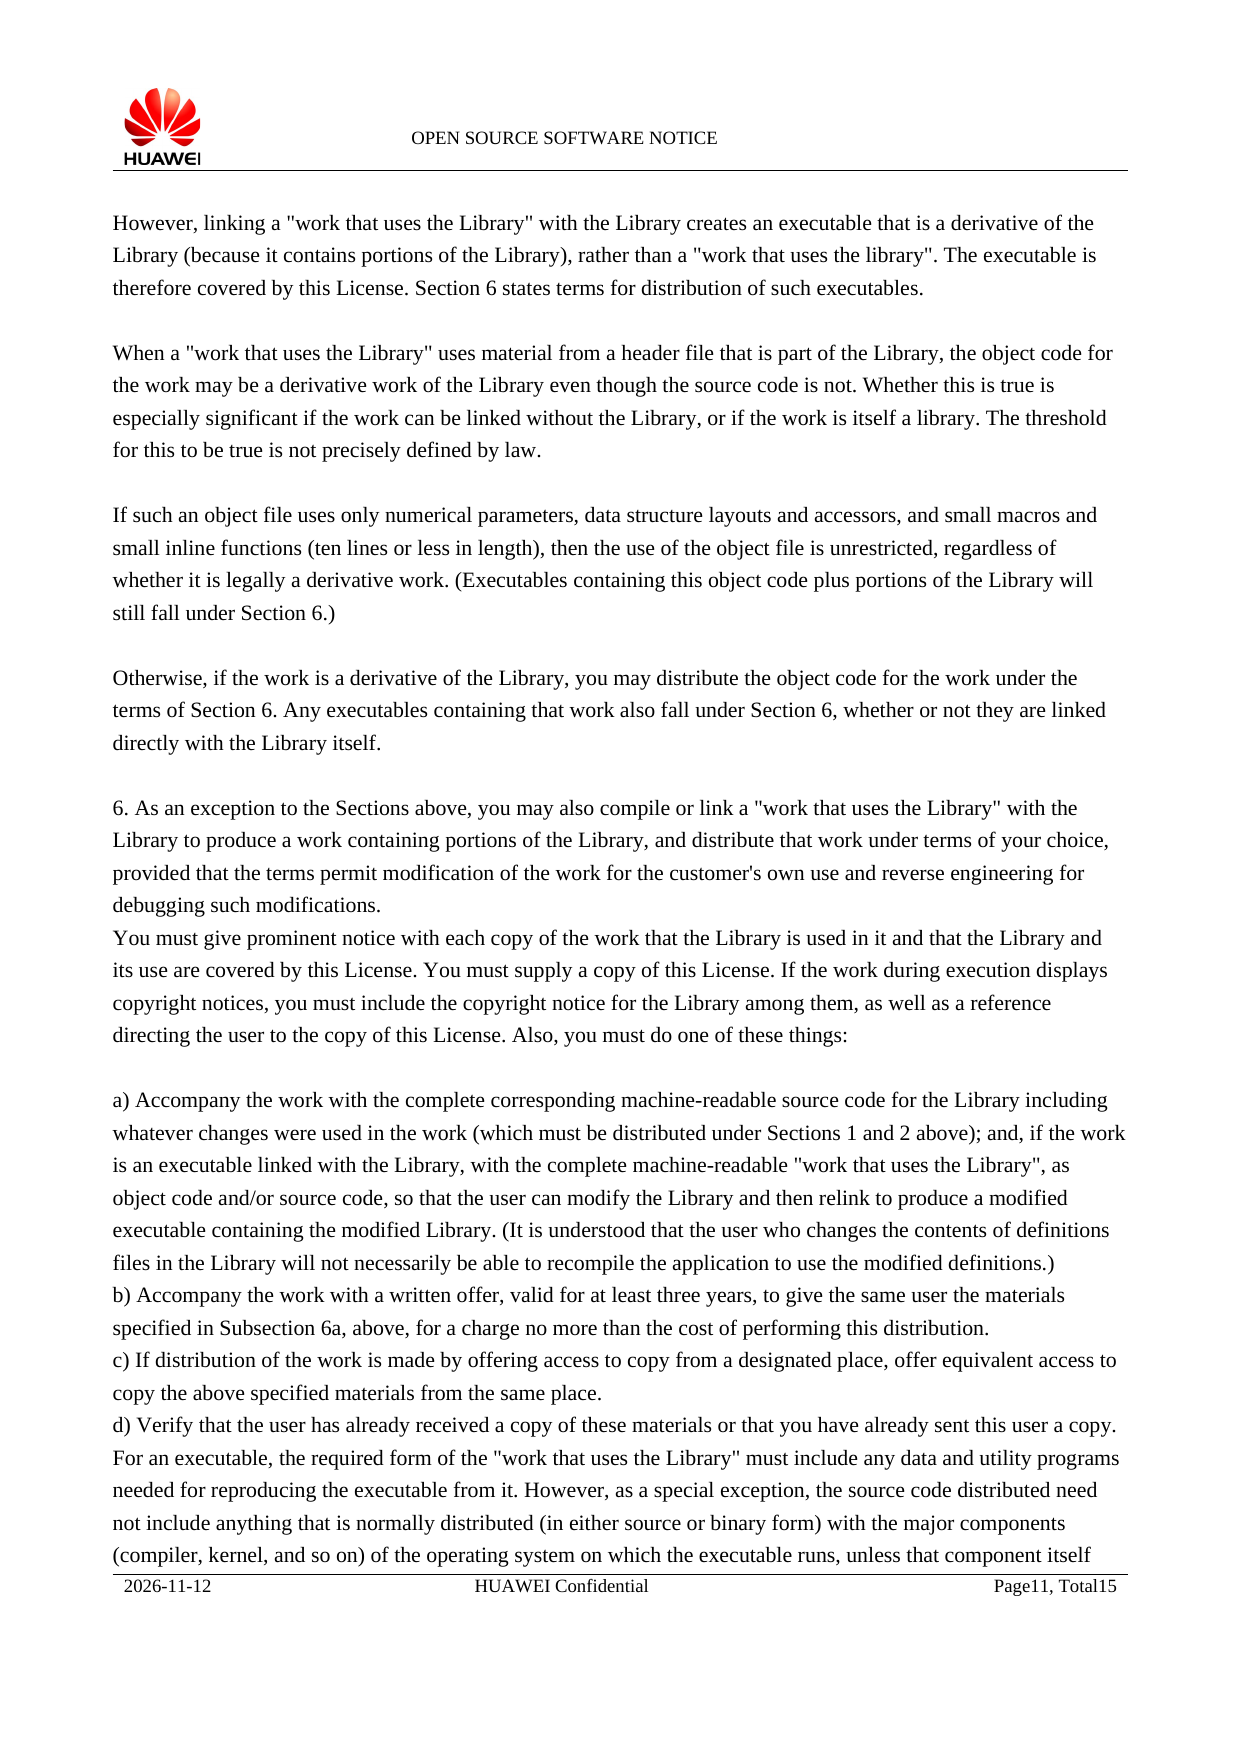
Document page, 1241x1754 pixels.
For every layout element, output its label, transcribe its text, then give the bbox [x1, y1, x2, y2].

picture [124, 88, 201, 165]
